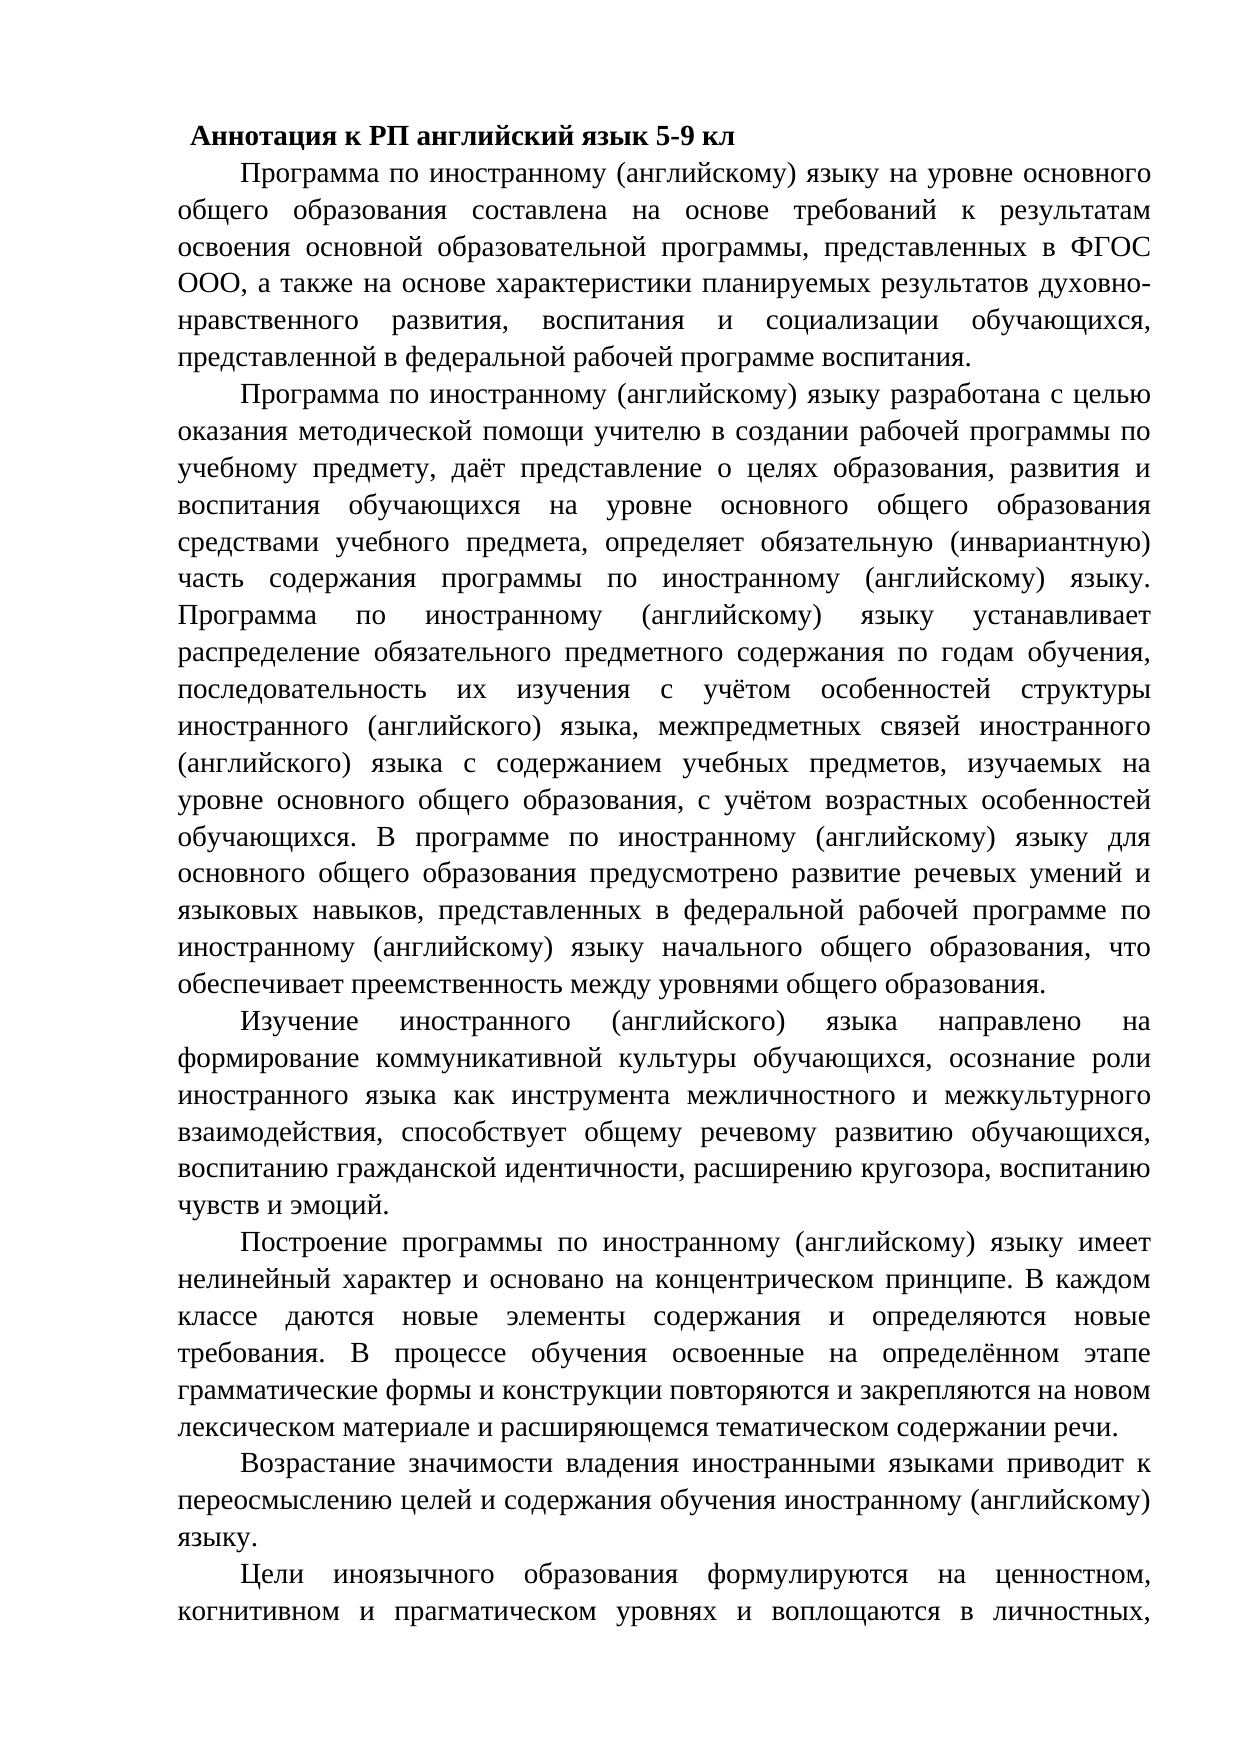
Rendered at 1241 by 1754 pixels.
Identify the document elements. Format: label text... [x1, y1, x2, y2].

text Аннотация к РП английский язык 5-9 кл [190, 118, 1152, 152]
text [177, 1556, 1152, 1627]
text Построение программы по иностранному (английскому) языку имеет нелинейный характер и основано на концентрическом принципе. В каждом классе даются новые элементы содержания и определяются новые требования. В процессе обучения освоенные на определённом этапе грамматические формы и конструкции повторяются и закрепляются на новом лексическом материале и расширяющемся тематическом содержании речи. [177, 1224, 1152, 1442]
text Программа по иностранному (английскому) языку разработана с целью оказания методической помощи учителю в создании рабочей программы по учебному предмету, даёт представление о целях образования, развития и воспитания обучающихся на уровне основного общего образования средствами учебного предмета, определяет обязательную (инвариантную) часть содержания программы по иностранному (английскому) языку. Программа по иностранному (английскому) языку устанавливает распределение обязательного предметного содержания по годам обучения, последовательность их изучения с учётом особенностей структуры иностранного (английского) языка, межпредметных связей иностранного (английского) языка с содержанием учебных предметов, изучаемых на уровне основного общего образования, с учётом возрастных особенностей обучающихся. В программе по иностранному (английскому) языку для основного общего образования предусмотрено развитие речевых умений и языковых навыков, представленных в федеральной рабочей программе по иностранному (английскому) языку начального общего образования, что обеспечивает преемственность между уровнями общего образования. [177, 376, 1152, 1000]
text Возрастание значимости владения иностранными языками приводит к переосмыслению целей и содержания обучения иностранному (английскому) языку. [177, 1446, 1152, 1553]
text Программа по иностранному (английскому) языку на уровне основного общего образования составлена на основе требований к результатам освоения основной образовательной программы, представленных в ФГОС ООО, а также на основе характеристики планируемых результатов духовно-нравственного развития, воспитания и социализации обучающихся, представленной в федеральной рабочей программе воспитания. [177, 155, 1152, 373]
text Изучение иностранного (английского) языка направлено на формирование коммуникативной культуры обучающихся, осознание роли иностранного языка как инструмента межличностного и межкультурного взаимодействия, способствует общему речевому развитию обучающихся, воспитанию гражданской идентичности, расширению кругозора, воспитанию чувств и эмоций. [177, 1003, 1152, 1221]
